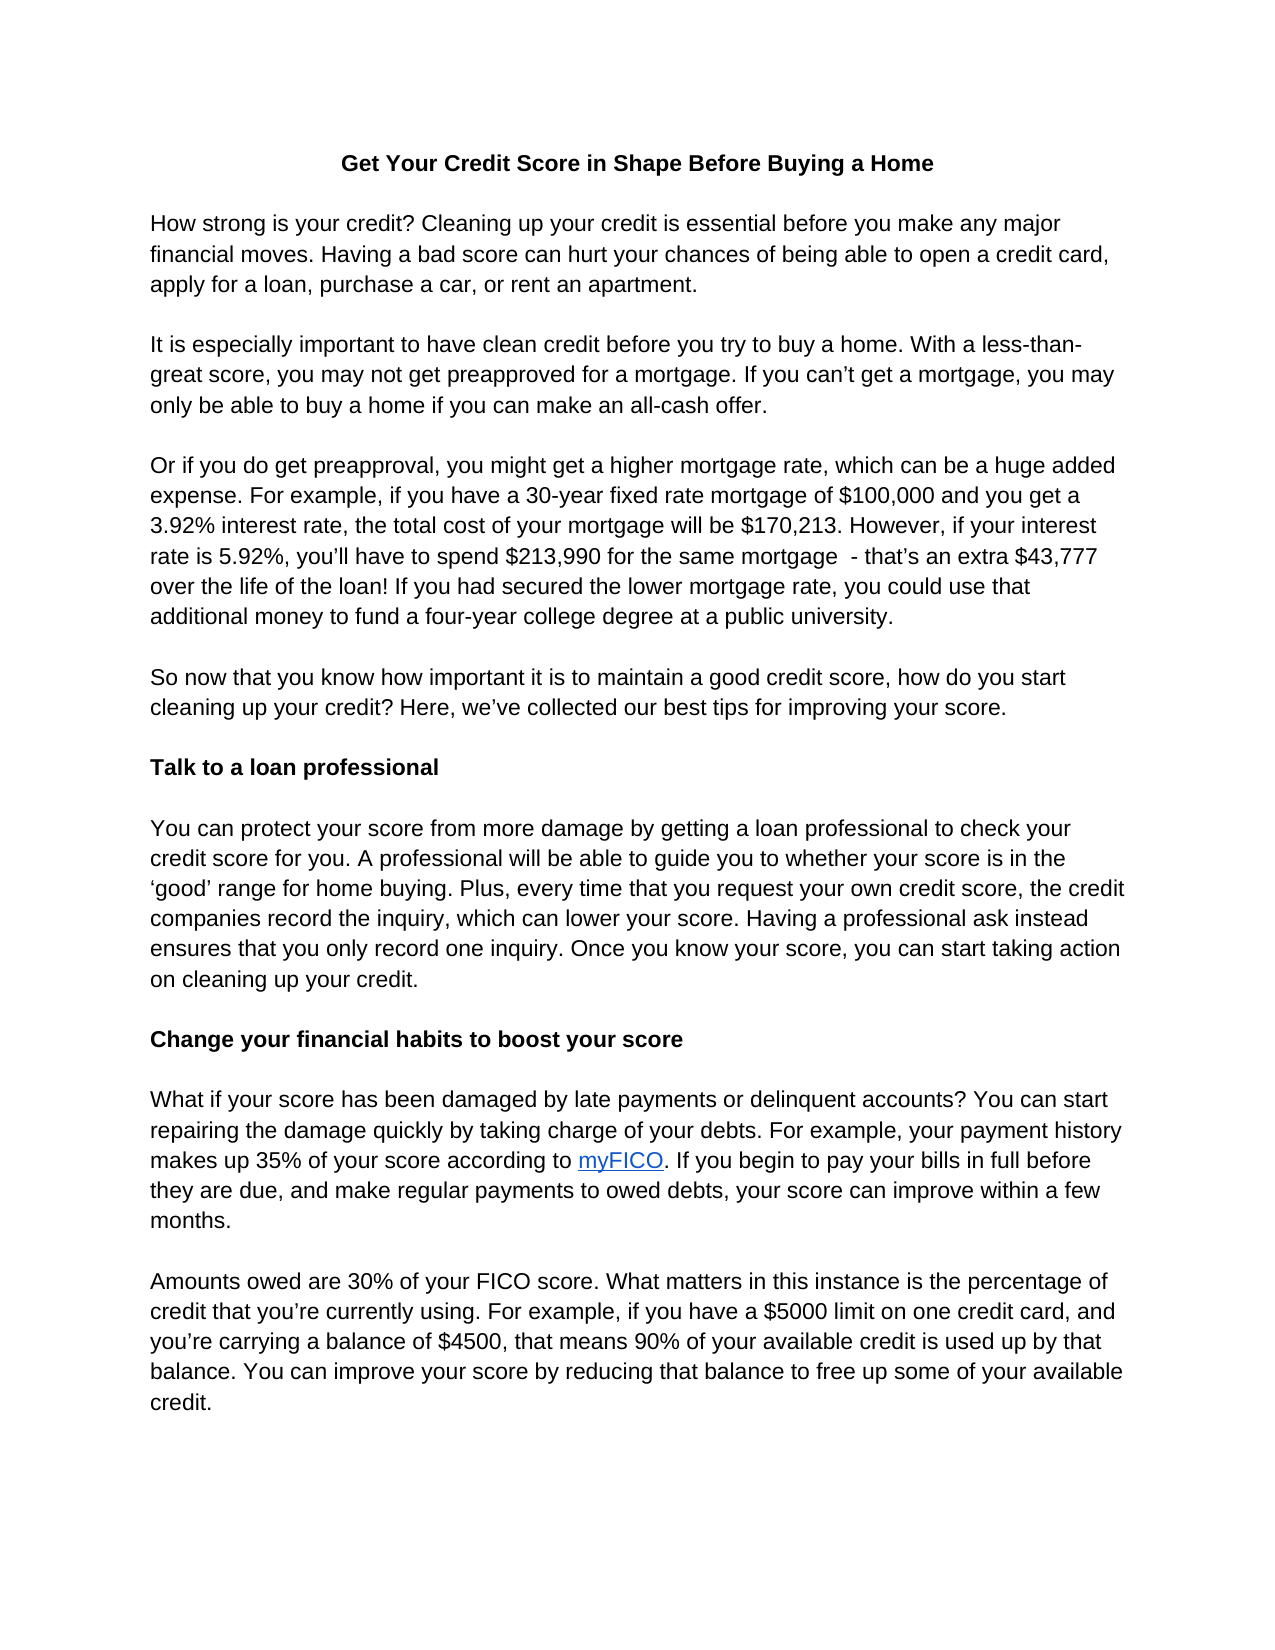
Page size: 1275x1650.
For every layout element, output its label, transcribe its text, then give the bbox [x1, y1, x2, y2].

text How strong is your credit? Cleaning up your credit is essential before you make any major financial moves. Having a bad score can hurt your chances of being able to open a credit card, apply for a loan, purchase a car, or rent an apartment. [150, 210, 1125, 297]
text So now that you know how important it is to maintain a good credit score, how do you start cleaning up your credit? Here, we’ve collected our best tips for improving your score. [150, 663, 1125, 720]
text You can protect your score from more damage by getting a loan professional to check your credit score for you. A professional will be able to guide you to whether your score is in the ‘good’ range for home buying. Plus, every time that you request your own credit score, the credit companies record the inquiry, which can lower your score. Having a professional ask instead ensures that you only record one inquiry. Once you know your score, you can start taking action on cleaning up your credit. [150, 814, 1125, 992]
text What if your score has been damaged by late payments or delinquent accounts? You can start repairing the damage quickly by taking charge of your debts. For example, your payment history makes up 35% of your score according to myFICO. If you begin to pay your bills in full before they are due, and make regular payments to owed debts, your score can improve within a few months. [150, 1086, 1125, 1234]
text Change your financial habits to boost your score [150, 1026, 1125, 1052]
text Or if you do get preapproval, you might get a higher mortgage rate, which can be a huge added expense. For example, if you have a 30-year fixed rate mortgage of $100,000 and you get a 3.92% interest rate, the total cost of your mortgage will be $170,213. However, if your interest rate is 5.92%, you’ll have to spend $213,990 for the same mortgage - that’s an extra $43,777 over the life of the loan! If you had secured the lower mortgage rate, you could use that additional money to fund a four-year college degree at a public university. [150, 452, 1125, 629]
text Talk to a loan professional [150, 754, 1125, 781]
text Amounts owed are 30% of your FICO score. What matters in this instance is the percentage of credit that you’re currently using. For example, if you have a $5000 limit on one credit card, and you’re carrying a balance of $4500, that means 90% of your available credit is used up by that balance. You can improve your score by reducing that balance to free up some of your available credit. [150, 1268, 1125, 1415]
text It is especially important to have clean credit before you try to buy a home. With a less-than-great score, you may not get preapproved for a mortgage. If you can’t get a mortgage, you may only be able to buy a home if you can make an all-cash offer. [150, 331, 1125, 418]
text Get Your Credit Score in Shape Before Buying a Home [150, 150, 1125, 176]
